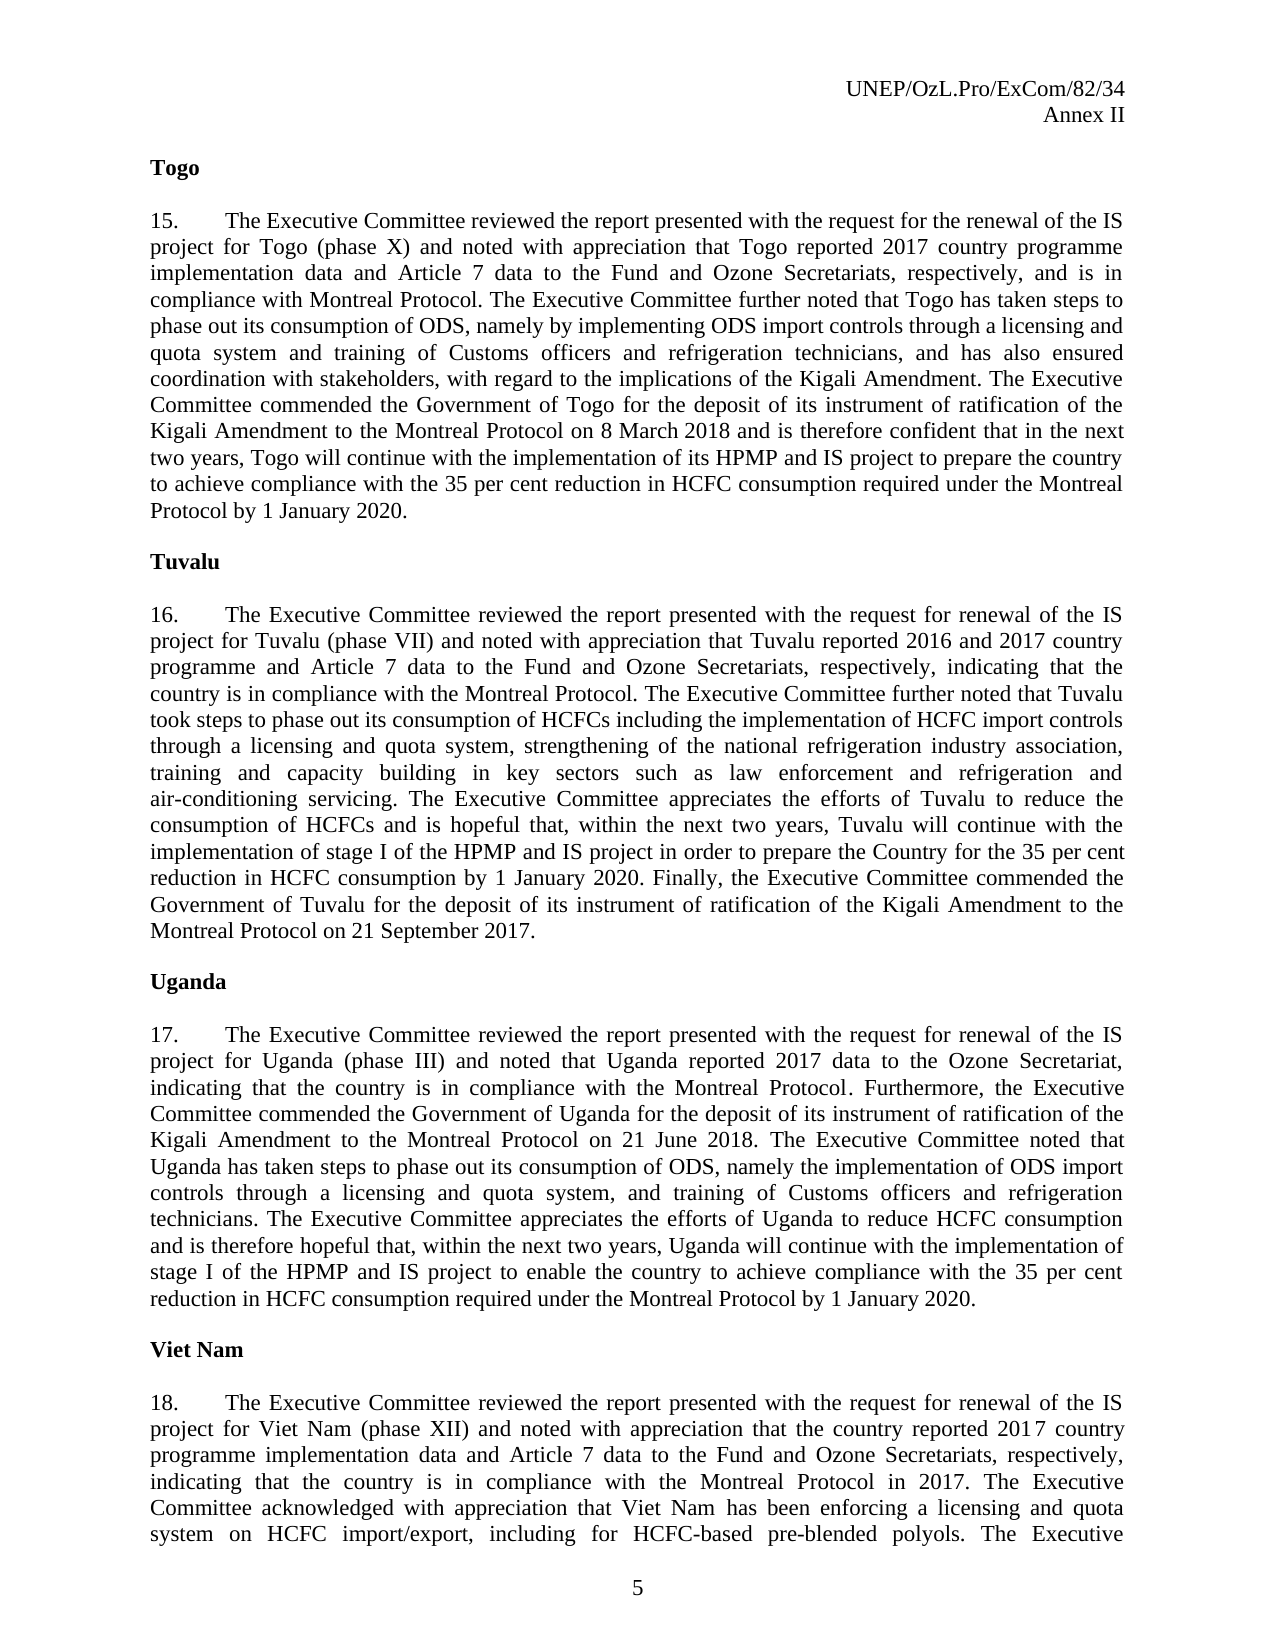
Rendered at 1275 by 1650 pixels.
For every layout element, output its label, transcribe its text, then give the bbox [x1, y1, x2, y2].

subtitle The Executive Committee reviewed the report presented with the request for the renewal of the IS project for Togo (phase X) and noted with appreciation that Togo reported 2017 country programme implementation data and Article 7 data to the Fund and Ozone Secretariats, respectively, and is in compliance with Montreal Protocol. The Executive Committee further noted that Togo has taken steps to phase out its consumption of ODS, namely by implementing ODS import controls through a licensing and quota system and training of Customs officers and refrigeration technicians, and has also ensured coordination with stakeholders, with regard to the implications of the Kigali Amendment. The Executive Committee commended the Government of Togo for the deposit of its instrument of ratification of the Kigali Amendment to the Montreal Protocol on 8 March 2018 and is therefore confident that in the next two years, Togo will continue with the implementation of its HPMP and IS project to prepare the country to achieve compliance with the 35 per cent reduction in HCFC consumption required under the Montreal Protocol by 1 January 2020. [150, 207, 1125, 523]
subtitle The Executive Committee reviewed the report presented with the request for renewal of the IS project for Uganda (phase III) and noted that Uganda reported 2017 data to the Ozone Secretariat, indicating that the country is in compliance with the Montreal Protocol. Furthermore, the Executive Committee commended the Government of Uganda for the deposit of its instrument of ratification of the Kigali Amendment to the Montreal Protocol on 21 June 2018. The Executive Committee noted that Uganda has taken steps to phase out its consumption of ODS, namely the implementation of ODS import controls through a licensing and quota system, and training of Customs officers and refrigeration technicians. The Executive Committee appreciates the efforts of Uganda to reduce HCFC consumption and is therefore hopeful that, within the next two years, Uganda will continue with the implementation of stage I of the HPMP and IS project to enable the country to achieve compliance with the 35 per cent reduction in HCFC consumption required under the Montreal Protocol by 1 January 2020. [150, 1021, 1125, 1311]
text Togo [150, 154, 1125, 180]
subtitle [150, 1389, 1125, 1547]
text Uganda [150, 968, 1125, 995]
text Viet Nam [150, 1336, 1125, 1362]
subtitle The Executive Committee reviewed the report presented with the request for renewal of the IS project for Tuvalu (phase VII) and noted with appreciation that Tuvalu reported 2016 and 2017 country programme and Article 7 data to the Fund and Ozone Secretariats, respectively, indicating that the country is in compliance with the Montreal Protocol. The Executive Committee further noted that Tuvalu took steps to phase out its consumption of HCFCs including the implementation of HCFC import controls through a licensing and quota system, strengthening of the national refrigeration industry association, training and capacity building in key sectors such as law enforcement and refrigeration and air-conditioning servicing. The Executive Committee appreciates the efforts of Tuvalu to reduce the consumption of HCFCs and is hopeful that, within the next two years, Tuvalu will continue with the implementation of stage I of the HPMP and IS project in order to prepare the Country for the 35 per cent reduction in HCFC consumption by 1 January 2020. Finally, the Executive Committee commended the Government of Tuvalu for the deposit of its instrument of ratification of the Kigali Amendment to the Montreal Protocol on 21 September 2017. [150, 601, 1125, 943]
text Tuvalu [150, 548, 1125, 574]
